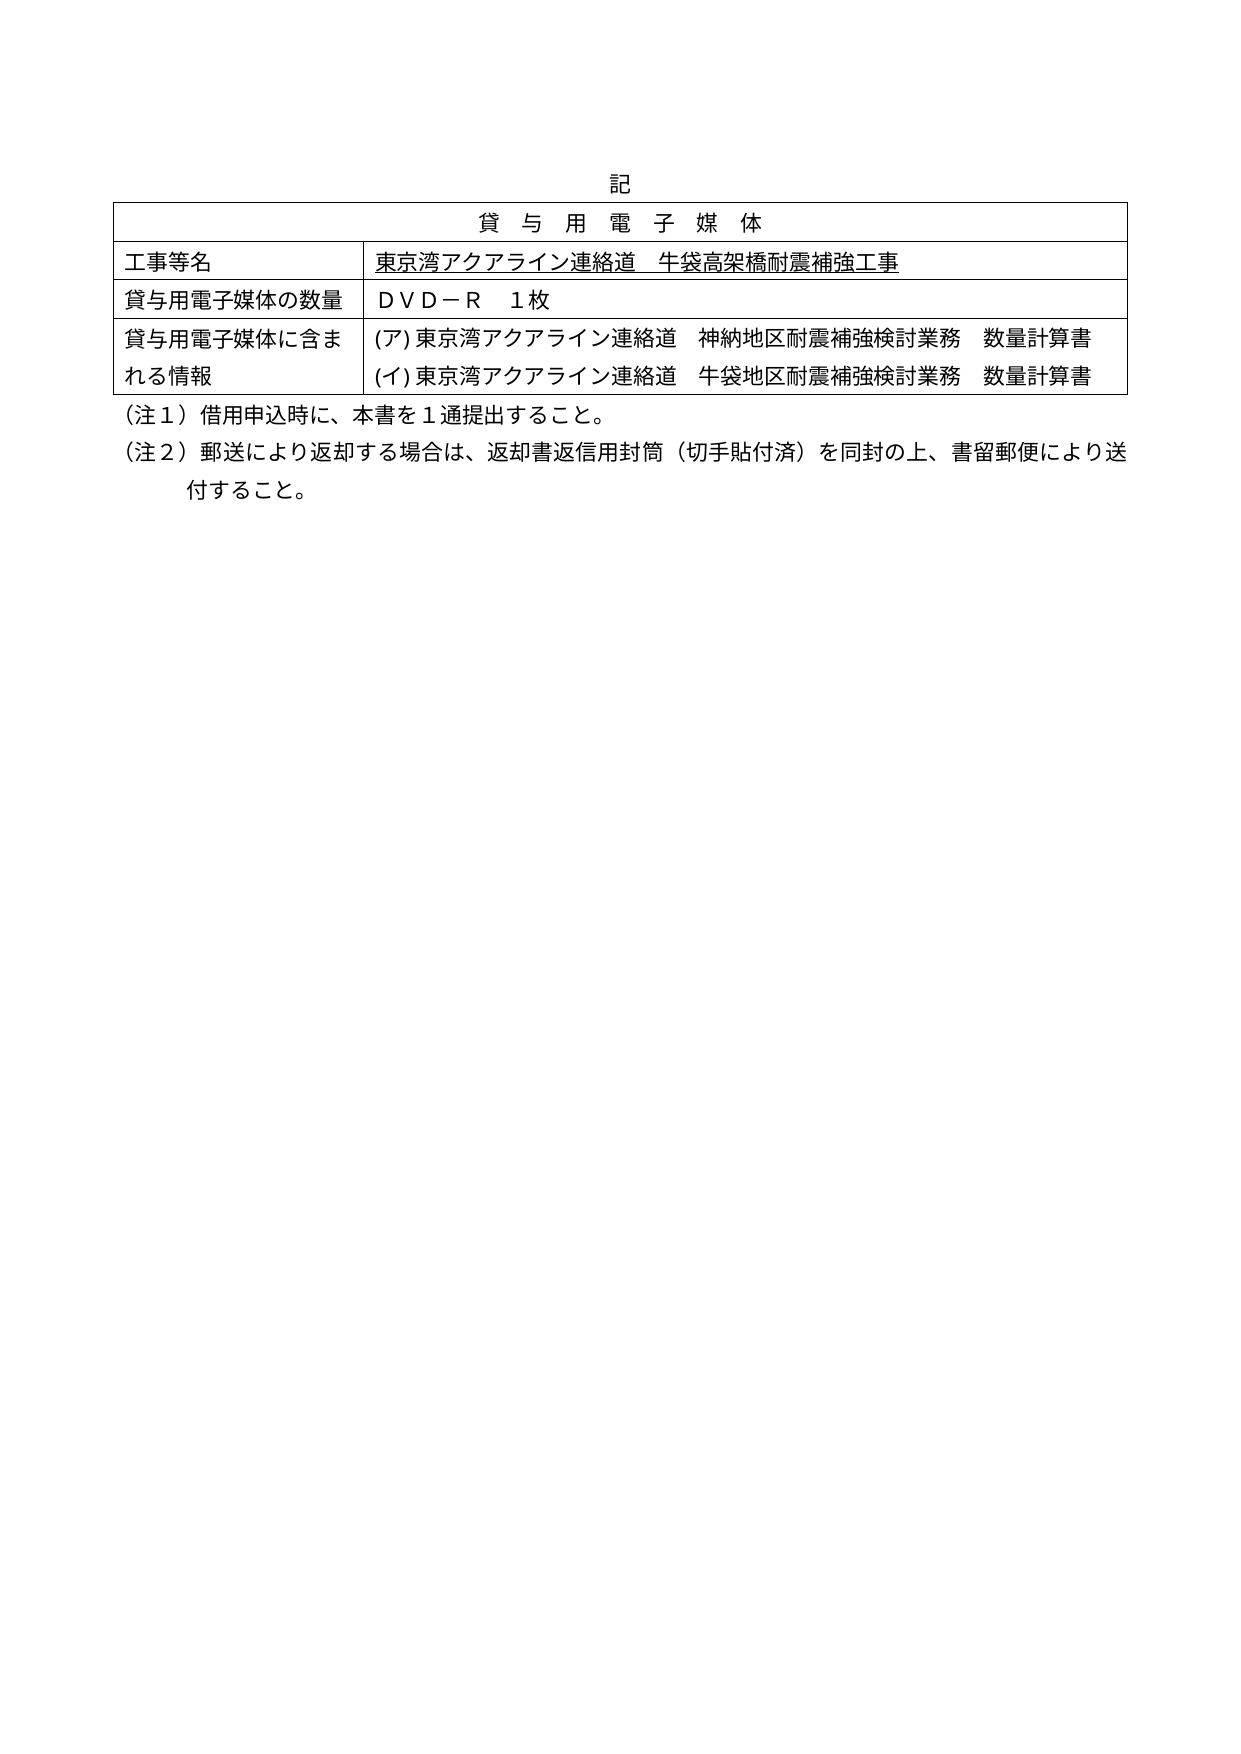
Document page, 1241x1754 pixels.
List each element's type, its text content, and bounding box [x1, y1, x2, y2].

table_header 貸 与 用 電 子 媒 体 [114, 203, 1127, 241]
table_cell 東京湾アクアライン連絡道 牛袋高架橋耐震補強工事 [364, 242, 1127, 279]
table_cell (ア) 東京湾アクアライン連絡道 神納地区耐震補強検討業務 数量計算書 (イ) 東京湾アクアライン連絡道 牛袋地区耐震補強検討業務 数量計算書 [364, 319, 1127, 394]
table_cell ＤＶＤ－Ｒ １枚 [364, 280, 1127, 318]
text （注２）郵送により返却する場合は、返却書返信用封筒（切手貼付済）を同封の上、書留郵便により送付すること。 [112, 432, 1128, 507]
text （注１）借用申込時に、本書を１通提出すること。 [112, 395, 1128, 432]
text 記 [112, 164, 1128, 202]
table_cell 工事等名 [114, 242, 363, 279]
table_cell 貸与用電子媒体に含まれる情報 [114, 319, 363, 394]
table_cell 貸与用電子媒体の数量 [114, 280, 363, 318]
